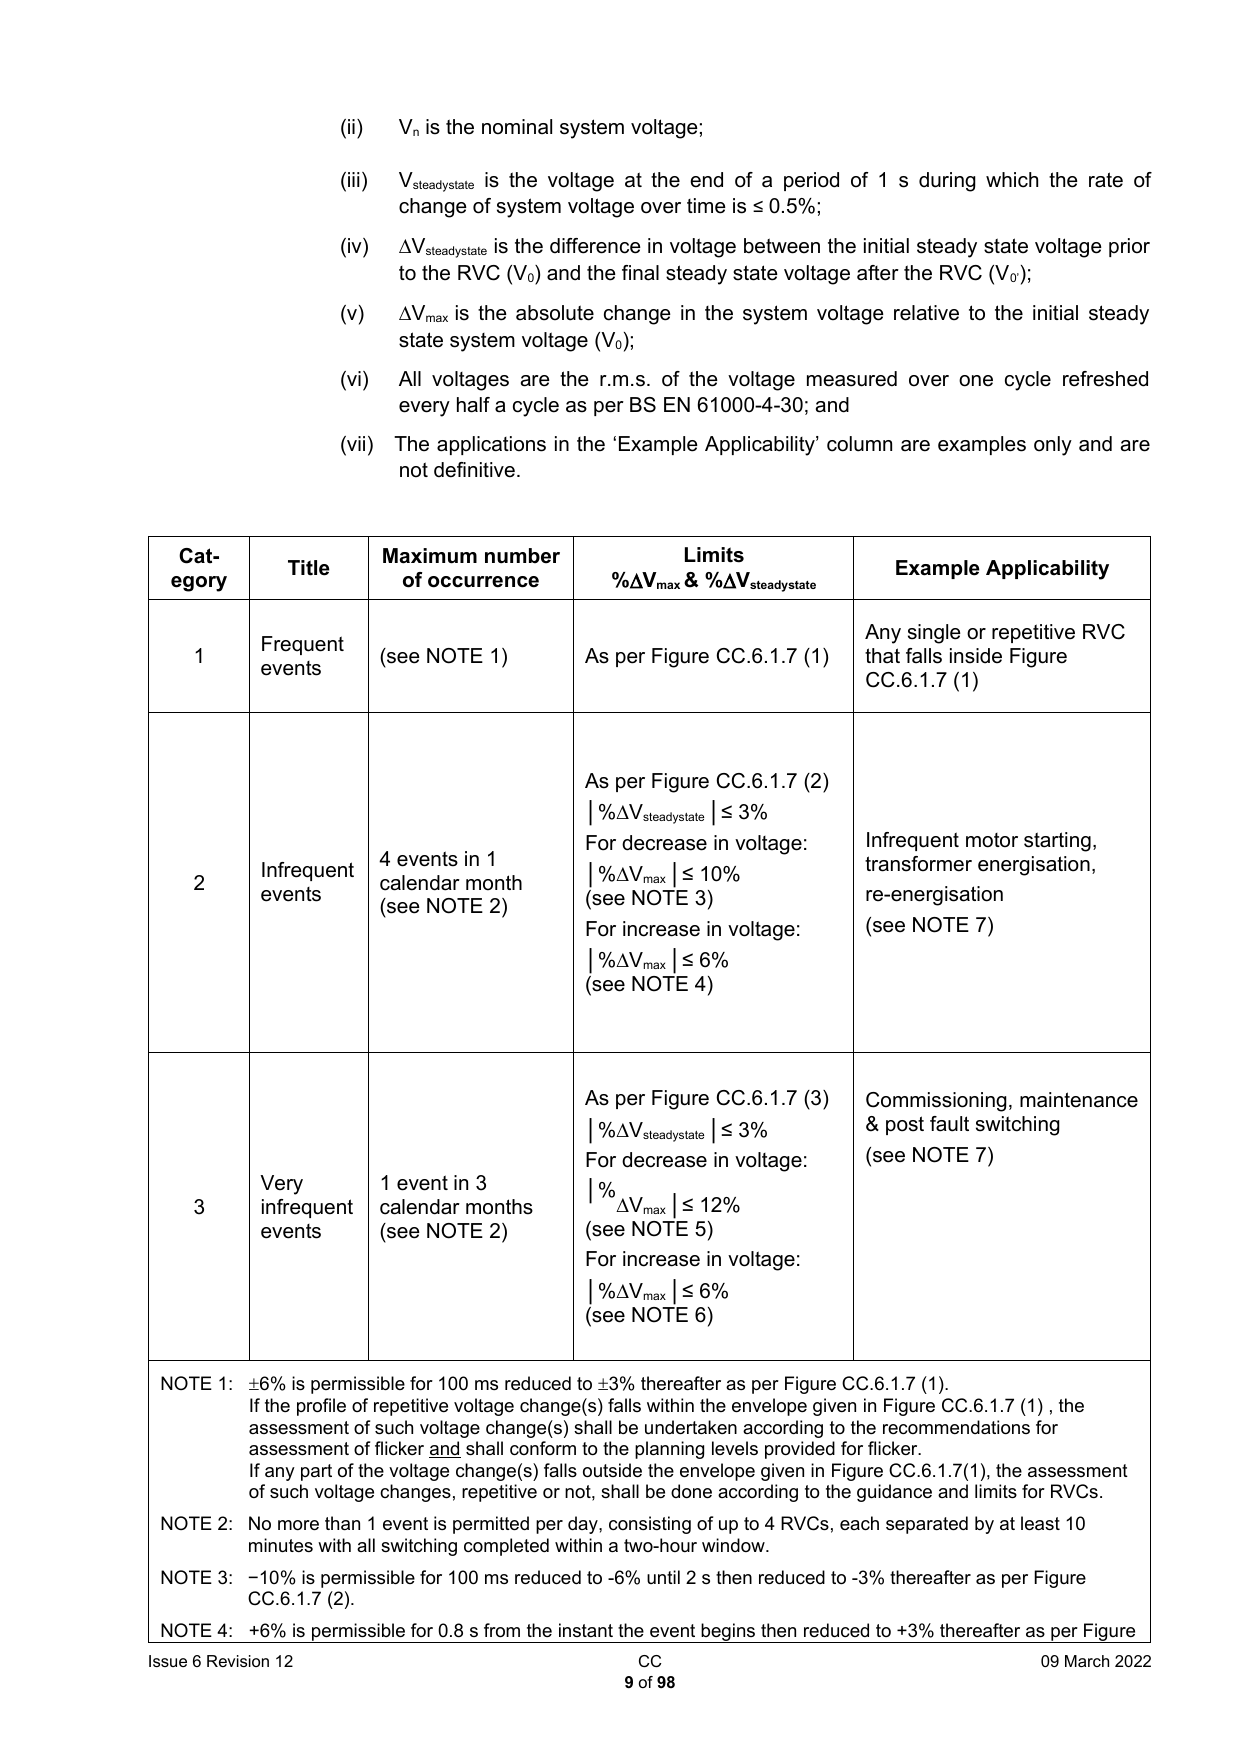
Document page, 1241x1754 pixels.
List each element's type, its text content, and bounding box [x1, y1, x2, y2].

table_cell Infrequent events [250, 713, 368, 1052]
table_header Maximum number of occurrence [369, 537, 573, 599]
text (iv) Vsteadystate is the difference in voltage between the initial steady state voltage prior to the RVC (V0) and the final steady state voltage after the RVC (V0’); [340, 233, 1152, 285]
table_cell Any single or repetitive RVC that falls inside Figure CC.6.1.7 (1) [854, 600, 1150, 712]
table_cell (see NOTE 1) [369, 600, 573, 712]
table_cell As per Figure CC.6.1.7 (2) │%Vsteadystate │≤ 3% For decrease in voltage: │%Vmax │≤ 10% (see NOTE 3) For increase in voltage: │%Vmax │≤ 6% (see NOTE 4) [574, 713, 853, 1052]
text (iii) Vsteadystate is the voltage at the end of a period of 1 s during which the rate of change of system voltage over time is ≤ 0.5%; [340, 168, 1152, 218]
table_cell As per Figure CC.6.1.7 (1) [574, 600, 853, 712]
table_header Cat-egory [149, 537, 249, 599]
subtitle (ii) Vn is the nominal system voltage; [340, 115, 1152, 139]
table_header Title [250, 537, 368, 599]
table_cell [149, 1361, 1150, 1642]
table_cell 1 [149, 600, 249, 712]
table_cell As per Figure CC.6.1.7 (3) │%Vsteadystate │≤ 3% For decrease in voltage: │%Vmax │≤ 12% (see NOTE 5) For increase in voltage: │%Vmax │≤ 6% (see NOTE 6) [574, 1053, 853, 1360]
text (vii) The applications in the ‘Example Applicability’ column are examples only and are not definitive. [340, 432, 1152, 482]
table_header Example Applicability [854, 537, 1150, 599]
table_cell Commissioning, maintenance & post fault switching (see NOTE 7) [854, 1053, 1150, 1360]
table_cell 1 event in 3 calendar months (see NOTE 2) [369, 1053, 573, 1360]
table_cell Frequent events [250, 600, 368, 712]
text (vi) All voltages are the r.m.s. of the voltage measured over one cycle refreshed every half a cycle as per BS EN 61000-4-30; and [340, 366, 1152, 417]
table_cell 4 events in 1 calendar month (see NOTE 2) [369, 713, 573, 1052]
text (v) Vmax is the absolute change in the system voltage relative to the initial steady state system voltage (V0); [340, 300, 1152, 352]
table_cell 2 [149, 713, 249, 1052]
table_cell Infrequent motor starting, transformer energisation, re-energisation (see NOTE 7) [854, 713, 1150, 1052]
table_cell Very infrequent events [250, 1053, 368, 1360]
table_cell 3 [149, 1053, 249, 1360]
table_header Limits %Vmax & %Vsteadystate [574, 537, 853, 599]
